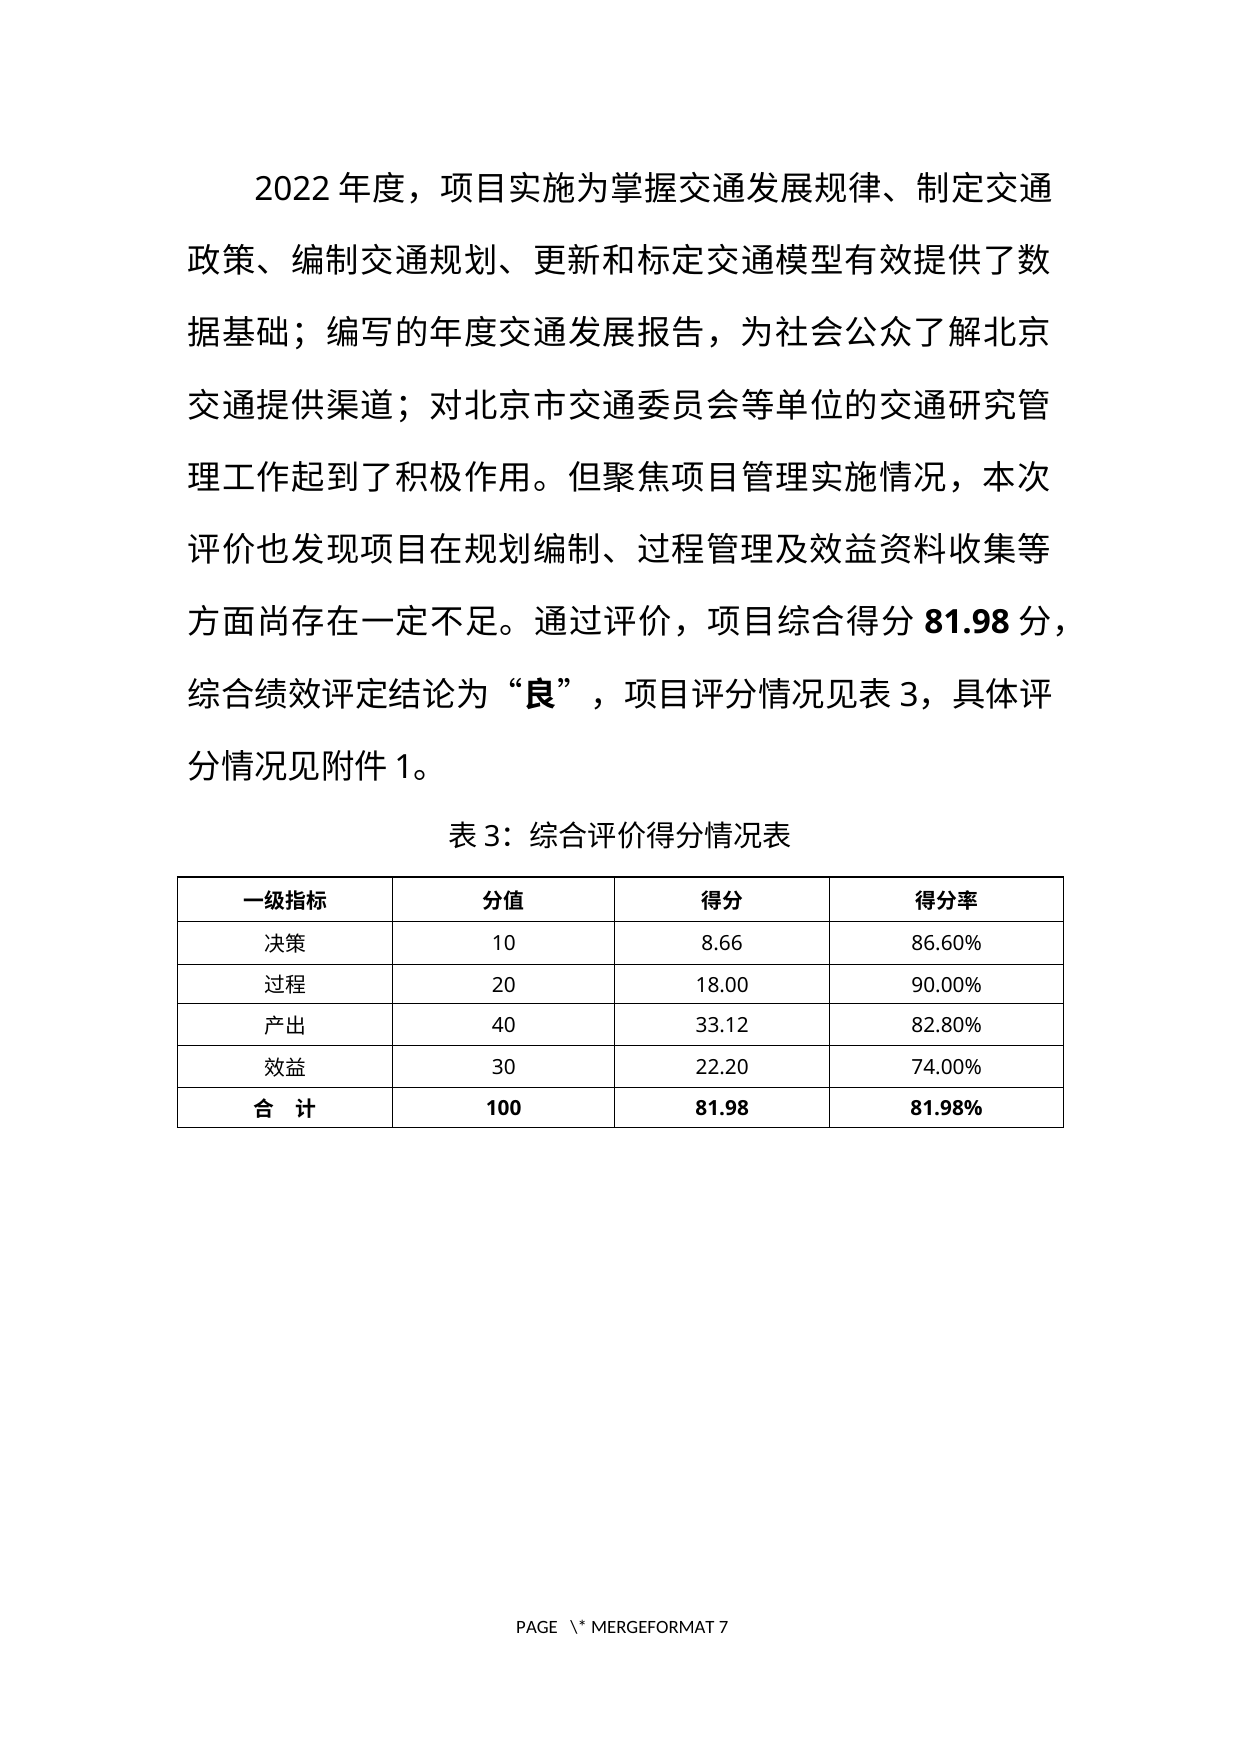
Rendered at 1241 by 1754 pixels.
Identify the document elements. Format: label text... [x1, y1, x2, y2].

table_cell 82.80% [830, 1004, 1063, 1045]
table_cell 合 计 [178, 1088, 392, 1127]
table_header 一级指标 [178, 878, 392, 921]
table_cell 8.66 [615, 922, 829, 963]
table_header 分值 [393, 878, 614, 921]
table_header 得分率 [830, 878, 1063, 921]
table_cell 86.60% [830, 922, 1063, 963]
table_cell 40 [393, 1004, 614, 1045]
table_cell 33.12 [615, 1004, 829, 1045]
table_cell 产出 [178, 1004, 392, 1045]
text 表3：综合评价得分情况表 [187, 813, 1053, 855]
table_cell 效益 [178, 1046, 392, 1087]
table_cell 10 [393, 922, 614, 963]
text 2022年度，项目实施为掌握交通发展规律、制定交通政策、编制交通规划、更新和标定交通模型有效提供了数据基础；编写的年度交通发展报告，为社会公众了解北京交通提供渠道；对北京市交通委员会等单位的交通研究管理工作起到了积极作用。但聚焦项目管理实施情况，本次评价也发现项目在规划编制、过程管理及效益资料收集等方面尚存在一定不足。通过评价，项目综合得分81.98分，综合绩效评定结论为“良”，项目评分情况见表3，具体评分情况见附件1。 [187, 161, 1053, 789]
table_cell 18.00 [615, 965, 829, 1003]
table_cell 20 [393, 965, 614, 1003]
table_header 得分 [615, 878, 829, 921]
table_cell 22.20 [615, 1046, 829, 1087]
table_cell 决策 [178, 922, 392, 963]
table_cell 74.00% [830, 1046, 1063, 1087]
table_cell 过程 [178, 965, 392, 1003]
table_cell 90.00% [830, 965, 1063, 1003]
table_cell 100 [393, 1088, 614, 1127]
table_cell 81.98 [615, 1088, 829, 1127]
table_cell 81.98% [830, 1088, 1063, 1127]
table_cell 30 [393, 1046, 614, 1087]
